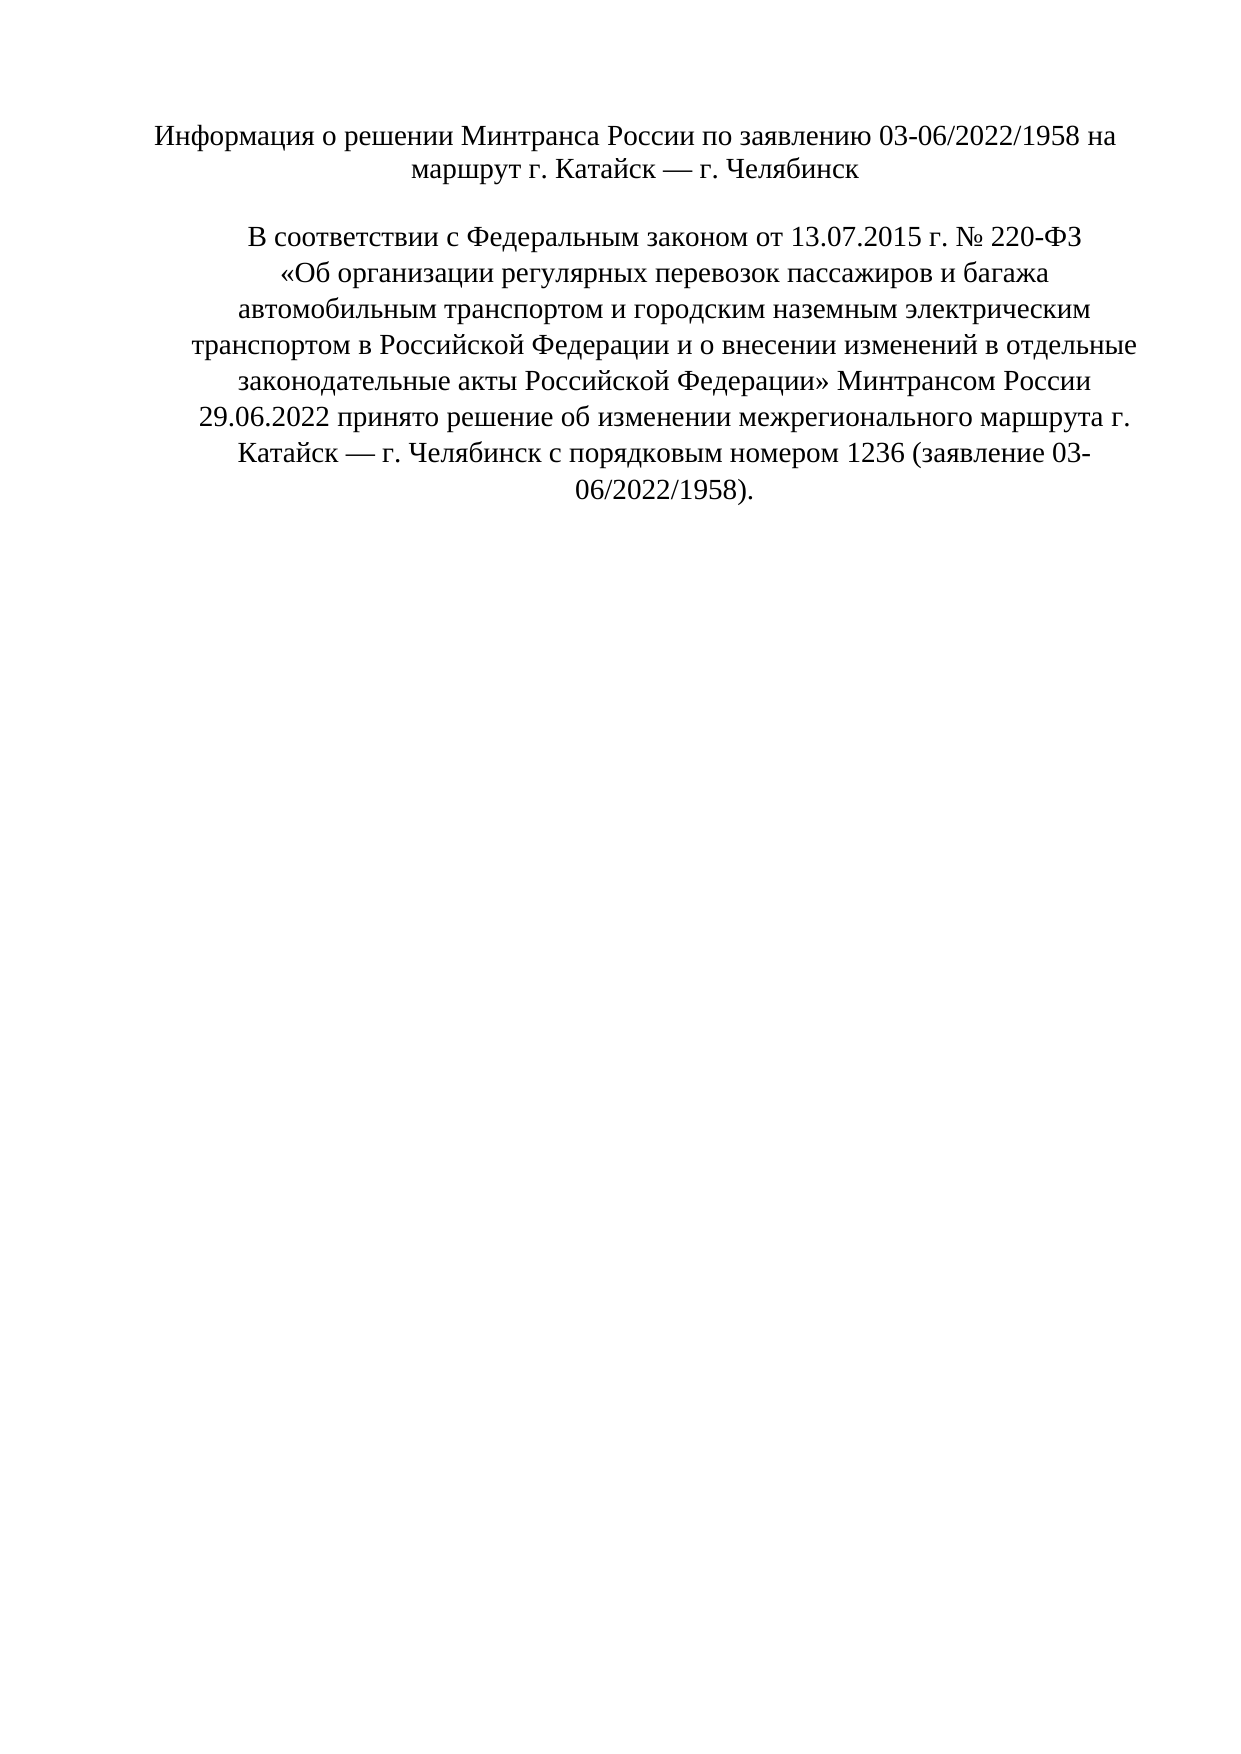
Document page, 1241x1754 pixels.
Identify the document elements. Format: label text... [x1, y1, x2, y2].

text Информация о решении Минтранса России по заявлению 03-06/2022/1958 на маршрут г. Катайск — г. Челябинск [118, 118, 1152, 185]
text В соответствии с Федеральным законом от 13.07.2015 г. № 220-ФЗ «Об организации регулярных перевозок пассажиров и багажа автомобильным транспортом и городским наземным электрическим транспортом в Российской Федерации и о внесении изменений в отдельные законодательные акты Российской Федерации» Минтрансом России 29.06.2022 принято решение об изменении межрегионального маршрута г. Катайск — г. Челябинск с порядковым номером 1236 (заявление 03-06/2022/1958). [177, 219, 1152, 505]
